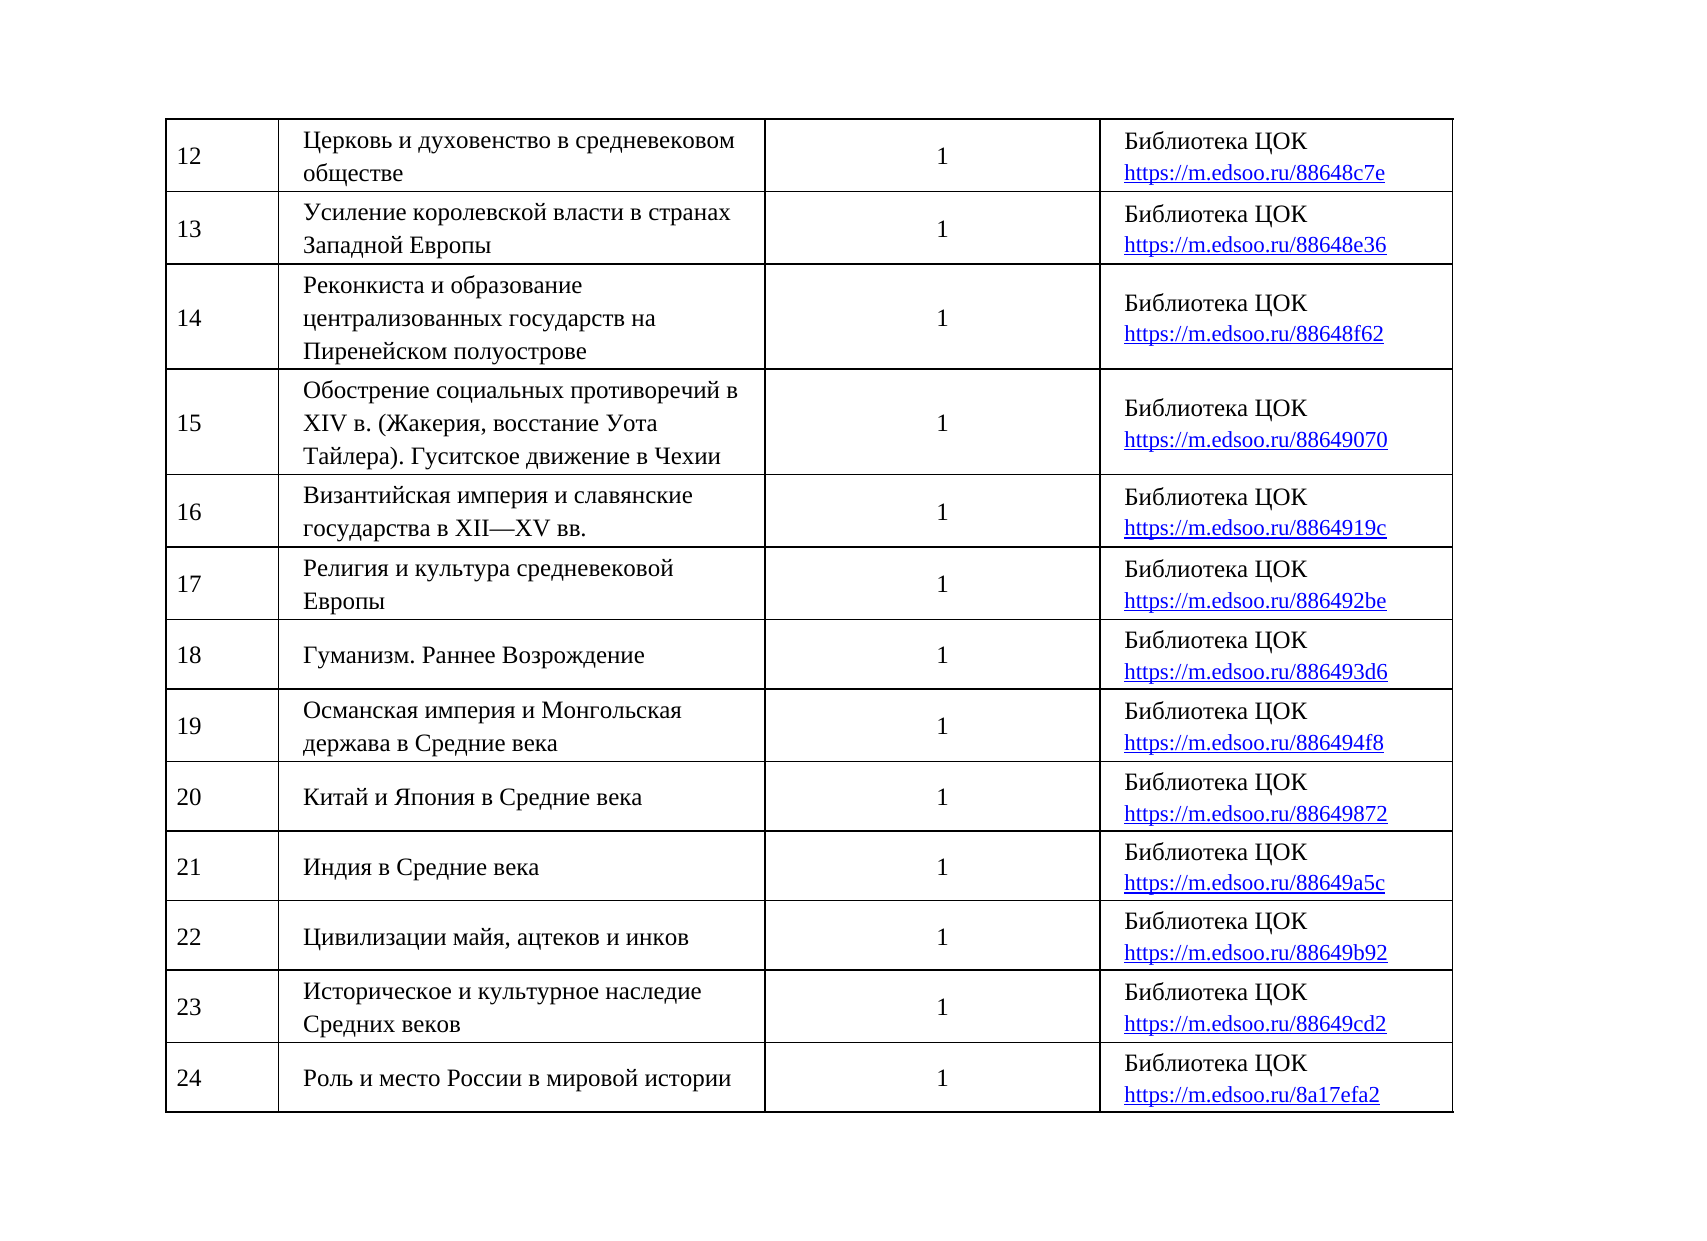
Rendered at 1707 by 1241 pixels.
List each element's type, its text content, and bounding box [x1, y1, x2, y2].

table_cell Библиотека ЦОК https://m.edsoo.ru/8864919c [1101, 475, 1452, 546]
table_cell Китай и Япония в Средние века [279, 762, 764, 830]
table_cell Гуманизм. Раннее Возрождение [279, 620, 764, 688]
table_cell 1 [766, 120, 1099, 191]
table_cell 1 [766, 265, 1099, 368]
table_cell 15 [167, 370, 278, 474]
table_cell 21 [167, 832, 278, 900]
table_cell 12 [167, 120, 278, 191]
table_cell 13 [167, 192, 278, 263]
table_cell 1 [766, 370, 1099, 474]
table_cell 1 [766, 548, 1099, 618]
table_cell Библиотека ЦОК https://m.edsoo.ru/88649070 [1101, 370, 1452, 474]
table_cell 1 [766, 762, 1099, 830]
table_cell 22 [167, 901, 278, 969]
table_cell 1 [766, 620, 1099, 688]
table_cell 17 [167, 548, 278, 618]
table_cell 1 [766, 832, 1099, 900]
table_cell 16 [167, 475, 278, 546]
table_cell 1 [766, 192, 1099, 263]
table_cell Роль и место России в мировой истории [279, 1043, 764, 1111]
table_cell Библиотека ЦОК https://m.edsoo.ru/886492be [1101, 548, 1452, 618]
table_cell 19 [167, 690, 278, 761]
table_cell 1 [766, 901, 1099, 969]
table_cell Индия в Средние века [279, 832, 764, 900]
table_cell Библиотека ЦОК https://m.edsoo.ru/886493d6 [1101, 620, 1452, 688]
table_cell Усиление королевской власти в странах Западной Европы [279, 192, 764, 263]
table_cell 1 [766, 475, 1099, 546]
table_cell 1 [766, 690, 1099, 761]
table_cell Библиотека ЦОК https://m.edsoo.ru/88649872 [1101, 762, 1452, 830]
table_cell Библиотека ЦОК https://m.edsoo.ru/88648c7e [1101, 120, 1452, 191]
table_cell 24 [167, 1043, 278, 1111]
table_cell 20 [167, 762, 278, 830]
table_cell 23 [167, 971, 278, 1042]
table_cell 1 [766, 971, 1099, 1042]
table_cell Библиотека ЦОК https://m.edsoo.ru/886494f8 [1101, 690, 1452, 761]
table_cell 14 [167, 265, 278, 368]
table_cell Историческое и культурное наследие Средних веков [279, 971, 764, 1042]
table_cell Библиотека ЦОК https://m.edsoo.ru/88649b92 [1101, 901, 1452, 969]
table_cell Обострение социальных противоречий в ХIV в. (Жакерия, восстание Уота Тайлера). Гуситское движение в Чехии [279, 370, 764, 474]
table_cell Библиотека ЦОК https://m.edsoo.ru/88648f62 [1101, 265, 1452, 368]
table_cell Церковь и духовенство в средневековом обществе [279, 120, 764, 191]
table_cell 18 [167, 620, 278, 688]
table_cell Реконкиста и образование централизованных государств на Пиренейском полуострове [279, 265, 764, 368]
table_cell Библиотека ЦОК https://m.edsoo.ru/88649cd2 [1101, 971, 1452, 1042]
table_cell Религия и культура средневековой Европы [279, 548, 764, 618]
table_cell Османская империя и Монгольская держава в Средние века [279, 690, 764, 761]
table_cell Библиотека ЦОК https://m.edsoo.ru/88649a5c [1101, 832, 1452, 900]
table_cell Византийская империя и славянские государства в XII—XV вв. [279, 475, 764, 546]
table_cell 1 [766, 1043, 1099, 1111]
table_cell Цивилизации майя, ацтеков и инков [279, 901, 764, 969]
table_cell Библиотека ЦОК https://m.edsoo.ru/8a17efa2 [1101, 1043, 1452, 1111]
table_cell Библиотека ЦОК https://m.edsoo.ru/88648e36 [1101, 192, 1452, 263]
